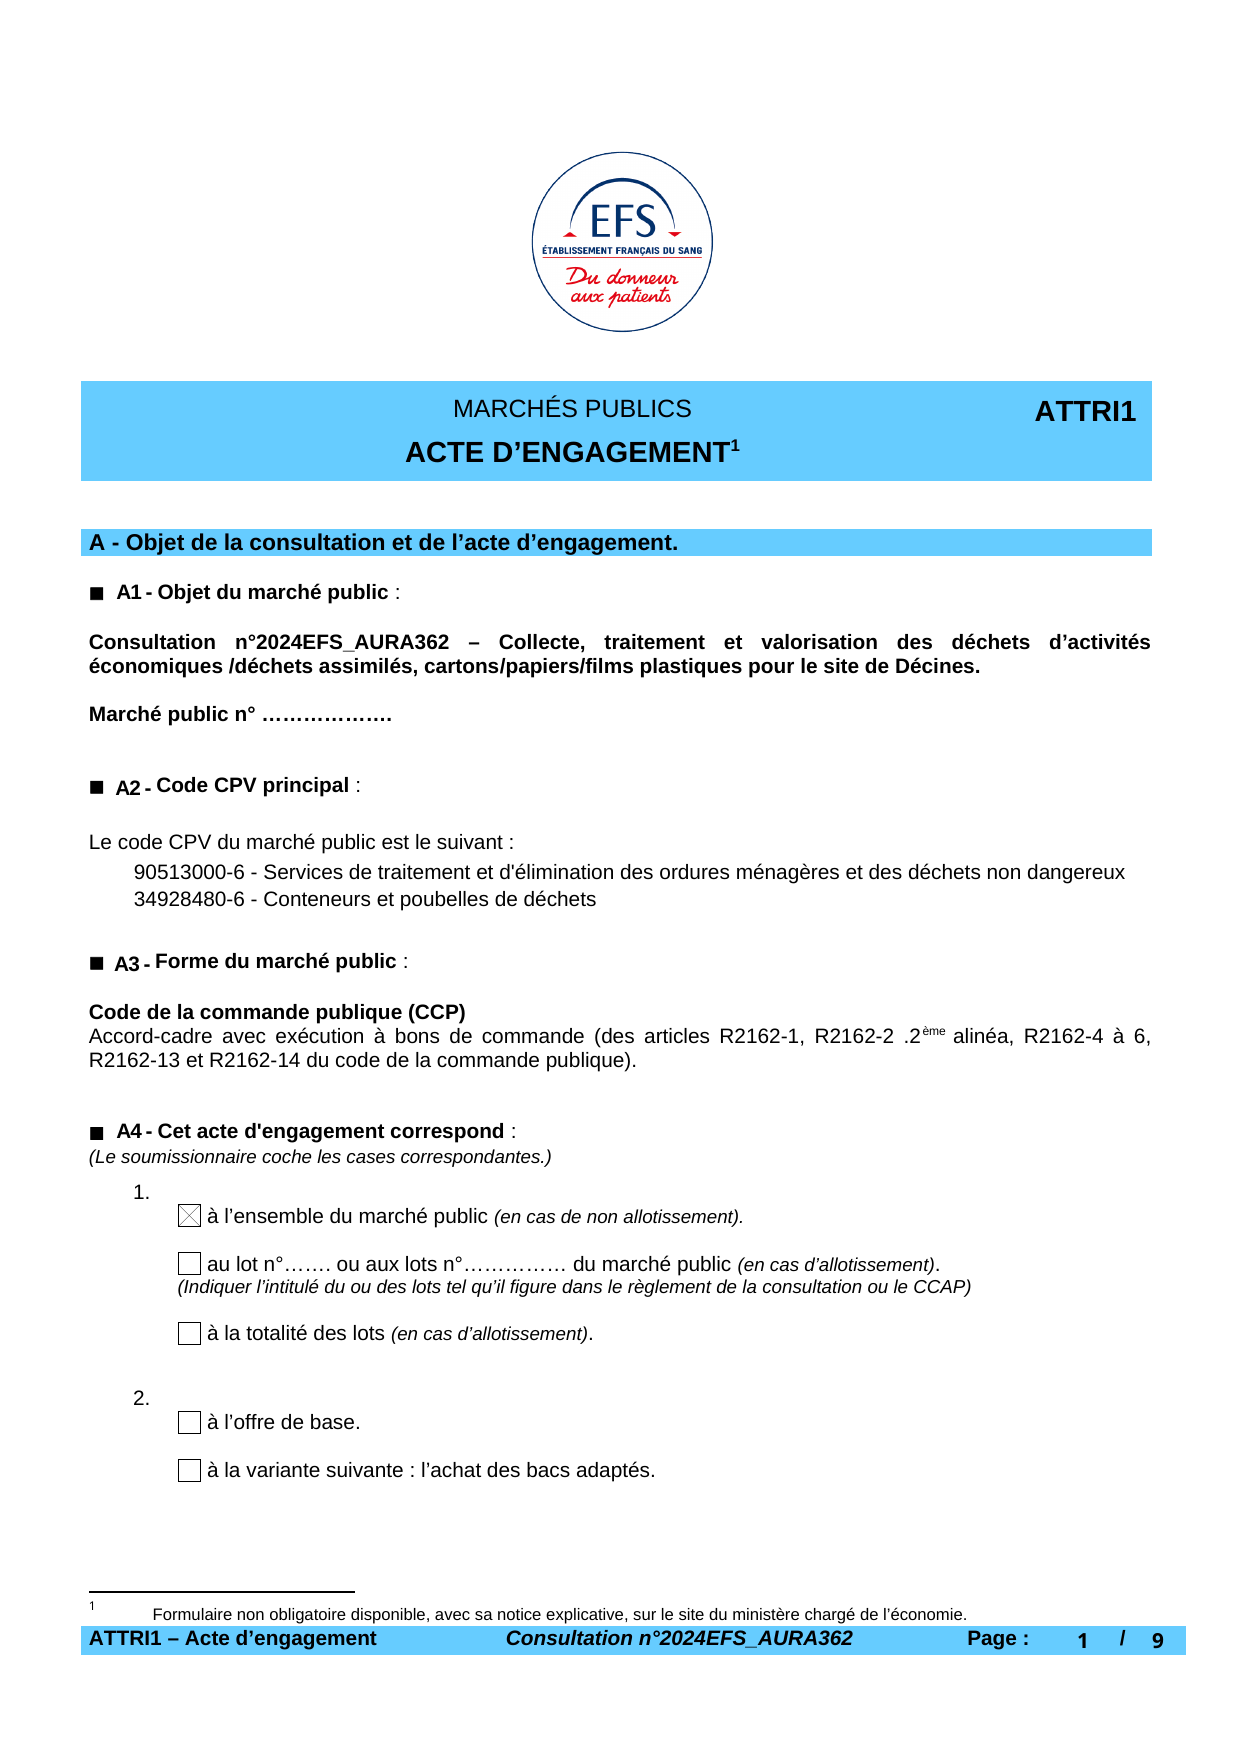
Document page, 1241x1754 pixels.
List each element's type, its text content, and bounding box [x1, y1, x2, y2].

text Code de la commande publique (CCP) [89, 999, 1152, 1023]
text (Le soumissionnaire coche les cases correspondantes.) [89, 1146, 1152, 1167]
table_header A - Objet de la consultation et de l’acte d’engagement. [81, 529, 1152, 556]
text à l’ensemble du marché public (en cas de non allotissement). [177, 1203, 1152, 1227]
text à la variante suivante : l’achat des bacs adaptés. [177, 1458, 1152, 1482]
text Consultation n°2024EFS_AURA362 – Collecte, traitement et valorisation des déchets d’activités économiques /déchets assimilés, cartons/papiers/films plastiques pour le site de Décines. [89, 629, 1152, 677]
text Marché public n° ………………. [89, 701, 1152, 725]
text Accord-cadre avec exécution à bons de commande (des articles R2162-1, R2162-2 .2ème alinéa, R2162-4 à 6, R2162-13 et R2162-14 du code de la commande publique). [89, 1023, 1152, 1071]
picture [511, 130, 734, 353]
text Le code CPV du marché public est le suivant : [89, 830, 1152, 854]
text au lot n°……. ou aux lots n°…………… du marché public (en cas d’allotissement). [177, 1251, 1152, 1275]
table_header ATTRI1 [1019, 381, 1152, 481]
text A3 - Forme du marché public : [89, 949, 1152, 976]
text (Indiquer l’intitulé du ou des lots tel qu’il figure dans le règlement de la consultation ou le CCAP) [177, 1275, 1152, 1297]
list 90513000-6 - Services de traitement et d'élimination des ordures ménagères et des déchets non dangereux [134, 860, 1152, 884]
table_header MARCHéS PUBLICS ACTE D’ENGAGEMENT [81, 381, 1019, 481]
table_header [80, 86, 1167, 353]
text à la totalité des lots (en cas d’allotissement). [177, 1321, 1152, 1345]
list 34928480-6 - Conteneurs et poubelles de déchets [134, 886, 1152, 910]
text A2 - Code CPV principal : [89, 773, 1152, 800]
text A1 - Objet du marché public : [89, 579, 1152, 606]
text A4 - Cet acte d'engagement correspond : [89, 1119, 1152, 1146]
text à l’offre de base. [177, 1410, 1152, 1434]
